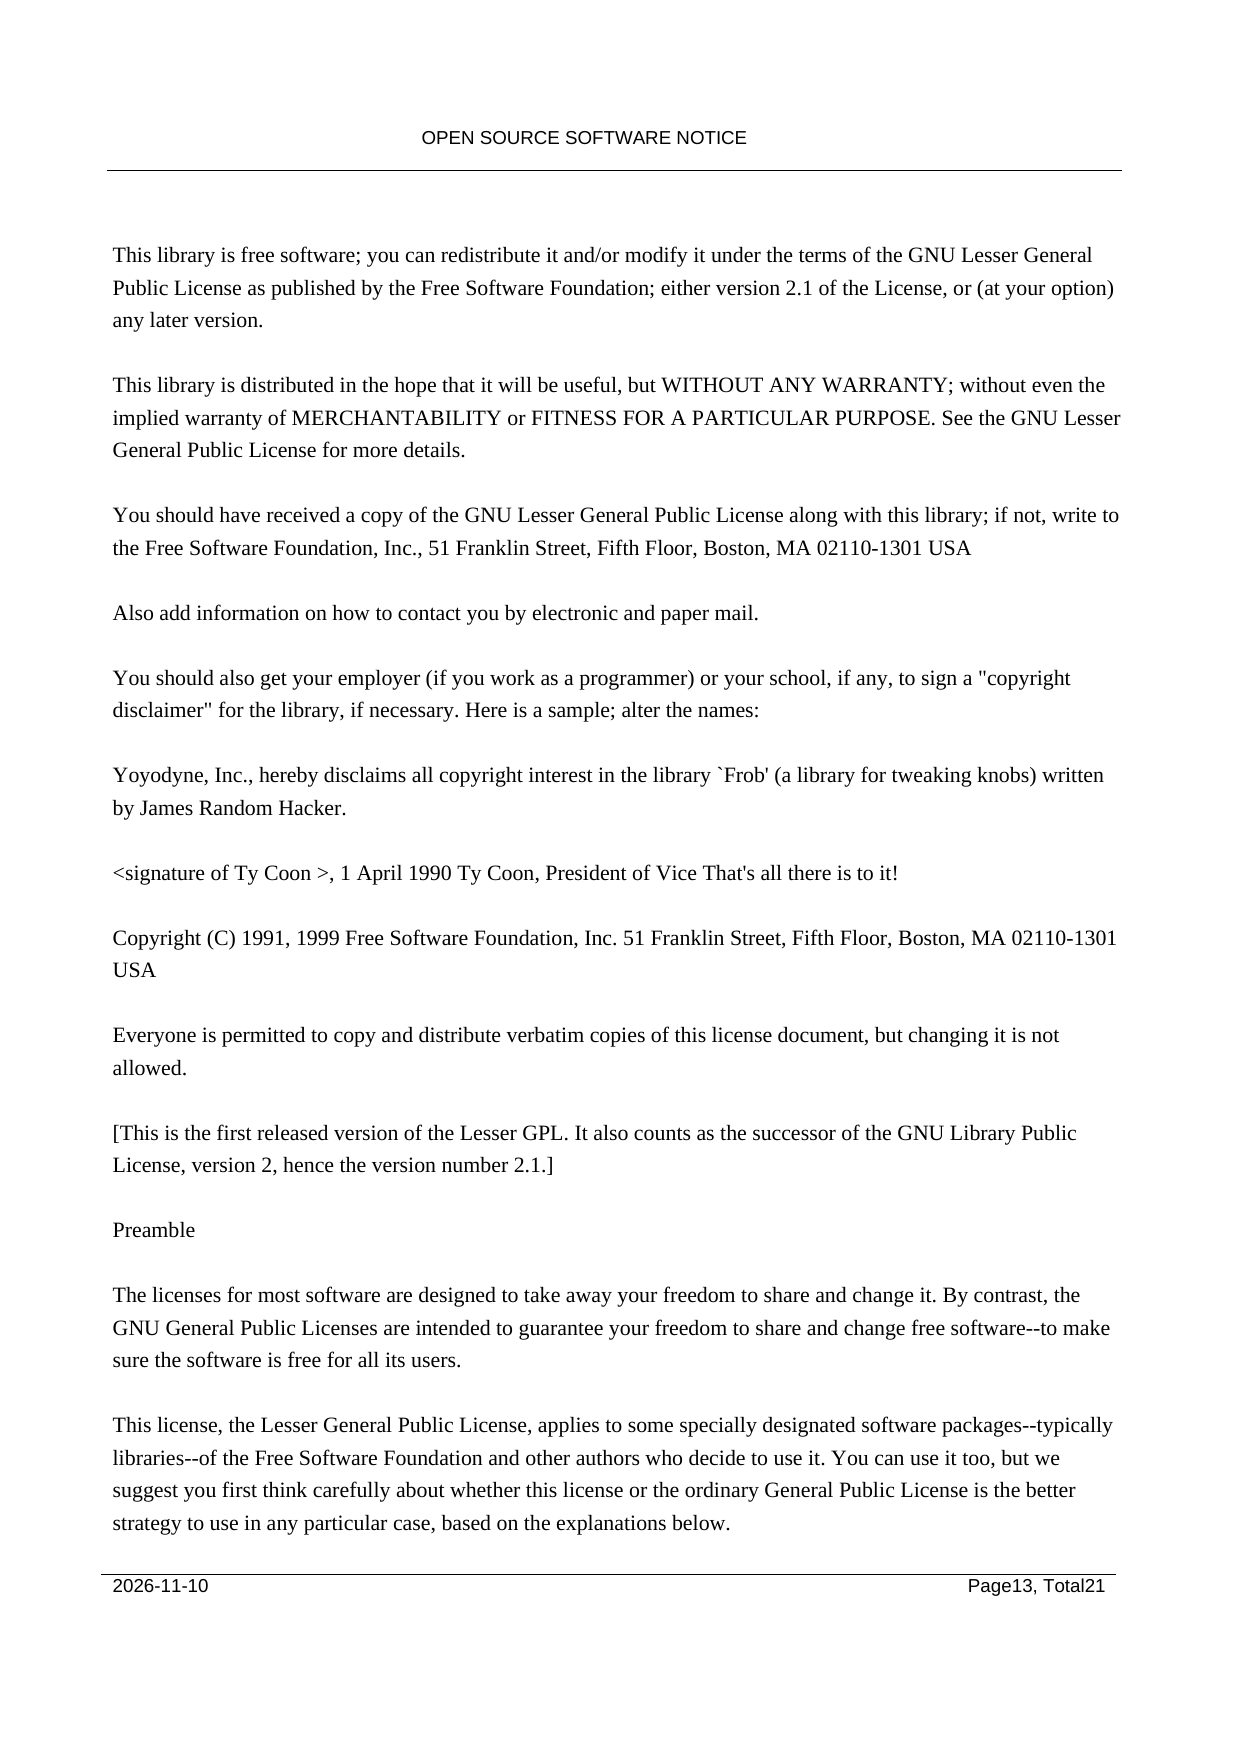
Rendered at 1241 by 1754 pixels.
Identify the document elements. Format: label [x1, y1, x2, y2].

text [112, 206, 1128, 1539]
